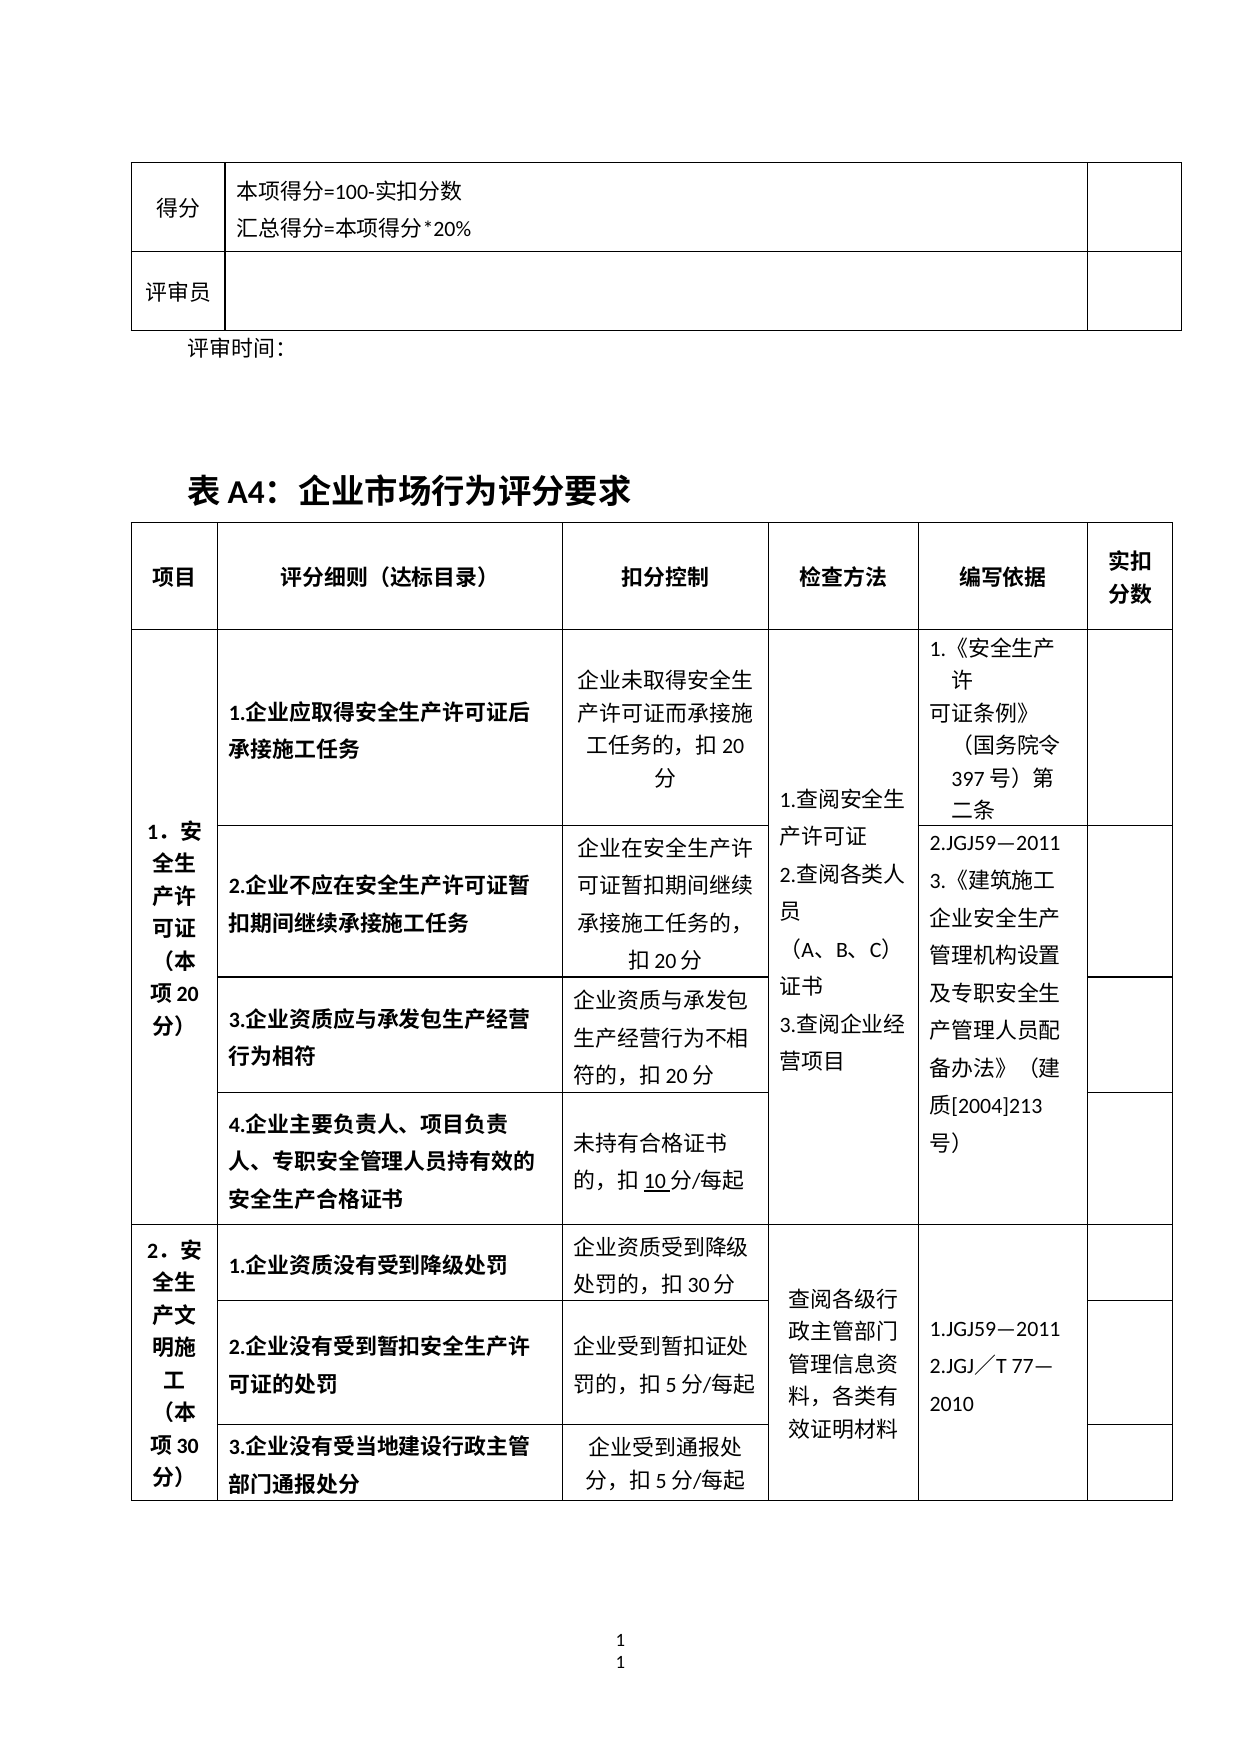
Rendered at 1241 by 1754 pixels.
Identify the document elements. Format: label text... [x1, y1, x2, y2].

table_cell 本项得分=100-实扣分数 汇总得分=本项得分*20% [226, 163, 1087, 251]
table_cell 1.查阅安全生产许可证 2.查阅各类人员（A、B、C）证书 3.查阅企业经营项目 [769, 630, 918, 1224]
table_cell 2．安全生产文明施工（本项30分） [132, 1225, 217, 1500]
table_cell 3.企业没有受当地建设行政主管部门通报处分 [218, 1425, 562, 1500]
text 表A4：企业市场行为评分要求 [187, 457, 1053, 522]
table_cell 企业资质受到降级处罚的，扣30分 [563, 1225, 768, 1300]
table_cell 2.企业不应在安全生产许可证暂扣期间继续承接施工任务 [218, 826, 562, 976]
table_cell 企业资质与承发包生产经营行为不相符的，扣20分 [563, 978, 768, 1092]
table_cell 2.企业没有受到暂扣安全生产许可证的处罚 [218, 1301, 562, 1423]
table_cell [1088, 163, 1181, 251]
table_header 评分细则（达标目录） [218, 523, 562, 629]
table_cell 企业受到通报处分，扣5分/每起 [563, 1425, 768, 1500]
table_header 检查方法 [769, 523, 918, 629]
table_header 编写依据 [919, 523, 1087, 629]
table_cell [1088, 1093, 1172, 1224]
table_cell [226, 252, 1087, 330]
table_header 扣分控制 [563, 523, 768, 629]
table_cell 评审员 [132, 252, 224, 330]
table_cell 未持有合格证书的，扣10分/每起 [563, 1093, 768, 1224]
table_cell 2.JGJ59—2011 3.《建筑施工企业安全生产管理机构设置及专职安全生产管理人员配备办法》（建质[2004]213号） [919, 826, 1087, 1224]
table_cell [1088, 826, 1172, 976]
table_cell 查阅各级行政主管部门管理信息资料，各类有效证明材料 [769, 1225, 918, 1500]
text 评审时间： [187, 331, 1053, 363]
table_header 实扣分数 [1088, 523, 1172, 629]
table_cell 企业未取得安全生产许可证而承接施工任务的，扣20分 [563, 630, 768, 825]
table_cell [1088, 630, 1172, 825]
table_cell 1.JGJ59—2011 2.JGJ／T 77—2010 [919, 1225, 1087, 1500]
table_cell 1.《安全生产许 可证条例》（国务院令397号）第二条 [919, 630, 1087, 825]
table_cell 1．安全生产许可证（本项20分） [132, 630, 217, 1224]
table_header 项目 [132, 523, 217, 629]
table_cell [1088, 1301, 1172, 1423]
table_cell [1088, 978, 1172, 1092]
table_cell 企业受到暂扣证处罚的，扣5分/每起 [563, 1301, 768, 1423]
table_cell 4.企业主要负责人、项目负责人、专职安全管理人员持有效的安全生产合格证书 [218, 1093, 562, 1224]
table_cell [1088, 1225, 1172, 1300]
table_cell 企业在安全生产许可证暂扣期间继续承接施工任务的，扣20分 [563, 826, 768, 976]
table_cell 1.企业应取得安全生产许可证后承接施工任务 [218, 630, 562, 825]
table_cell [1088, 1425, 1172, 1500]
table_cell 3.企业资质应与承发包生产经营行为相符 [218, 978, 562, 1092]
table_cell 1.企业资质没有受到降级处罚 [218, 1225, 562, 1300]
table_cell [1088, 252, 1181, 330]
table_cell 得分 [132, 163, 224, 251]
